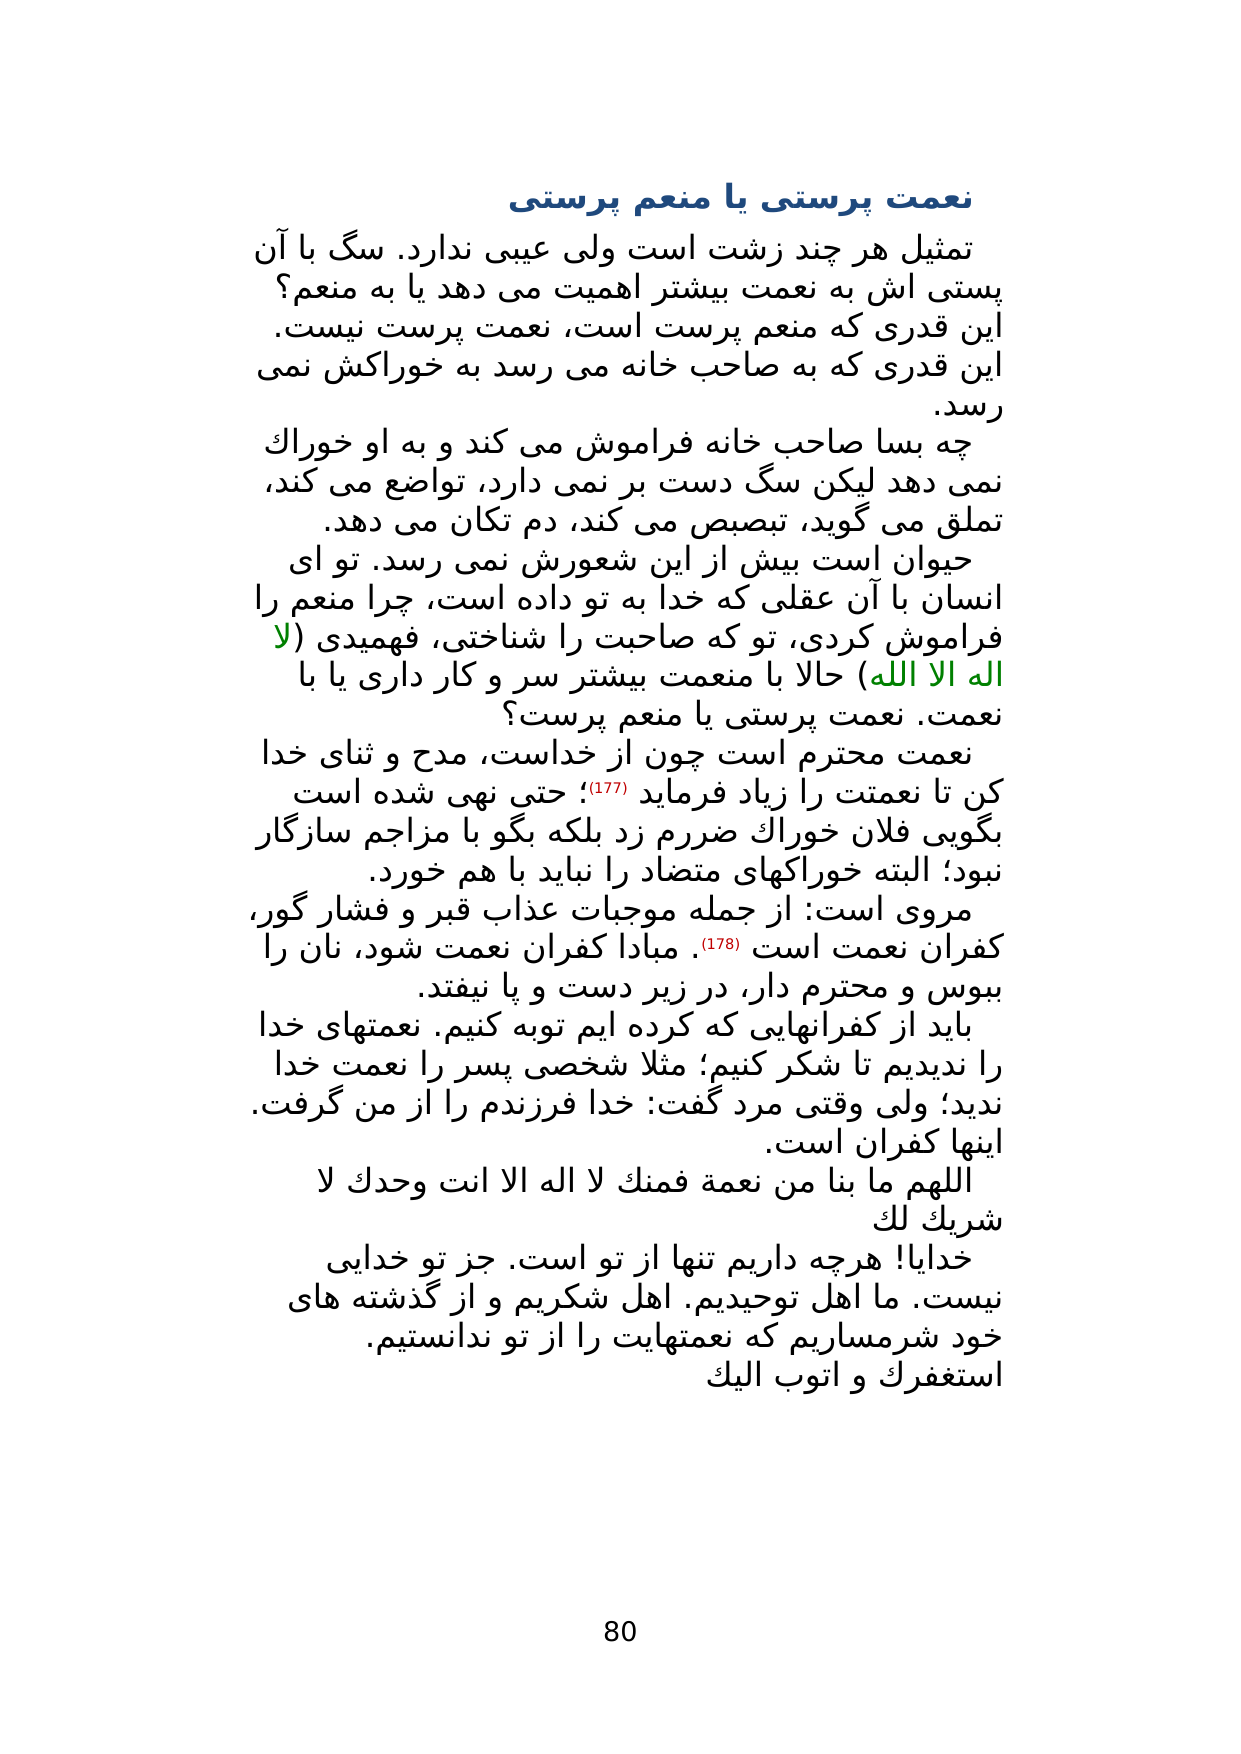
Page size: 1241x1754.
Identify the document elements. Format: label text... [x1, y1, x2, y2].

text نعمت محترم است چون از خداست، مدح و ثناى خدا كن تا نعمتت را زیاد فرماید (177)؛ حتى نهى شده است بگویى فلان خوراك ضررم زد بلكه بگو با مزاجم سازگار نبود؛ البته خوراكهاى متضاد را نباید با هم خورد. [236, 734, 1004, 889]
text تمثیل هر چند زشت است ولى عیبى ندارد. سگ با آن پستى اش به نعمت بیشتر اهمیت مى دهد یا به منعم؟ این قدرى كه منعم پرست است، نعمت پرست نیست. این قدرى كه به صاحب خانه مى رسد به خوراكش نمى رسد. [236, 228, 1004, 423]
text مروى است: از جمله موجبات عذاب قبر و فشار گور، كفران نعمت است (178). مبادا كفران نعمت شود، نان را ببوس و محترم دار، در زیر دست و پا نیفتد. [236, 889, 1004, 1006]
subtitle نعمت پرستى یا منعم پرستى [236, 177, 1004, 216]
text اللهم ما بنا من نعمة فمنك لا اله الا انت وحدك لا شریك لك [236, 1161, 1004, 1239]
text خدایا! هرچه داریم تنها از تو است. جز تو خدایى نیست. ما اهل توحیدیم. اهل شكریم و از گذشته هاى خود شرمساریم كه نعمتهایت را از تو ندانستیم. استغفرك و اتوب الیك [236, 1239, 1004, 1394]
text چه بسا صاحب خانه فراموش مى كند و به او خوراك نمى دهد لیكن سگ دست بر نمى دارد، تواضع مى كند، تملق مى گوید، تبصبص مى كند، دم تكان مى دهد. [236, 423, 1004, 539]
text باید از كفرانهایى كه كرده ایم توبه كنیم. نعمتهاى خدا را ندیدیم تا شكر كنیم؛ مثلا شخصى پسر را نعمت خدا ندید؛ ولى وقتى مرد گفت: خدا فرزندم را از من گرفت. اینها كفران است. [236, 1006, 1004, 1161]
text حیوان است بیش از این شعورش نمى رسد. تو اى انسان با آن عقلى كه خدا به تو داده است، چرا منعم را فراموش كردى، تو كه صاحبت را شناختى، فهمیدى (لا اله الا الله) حالا با منعمت بیشتر سر و كار دارى یا با نعمت. نعمت پرستى یا منعم پرست؟ [236, 539, 1004, 734]
